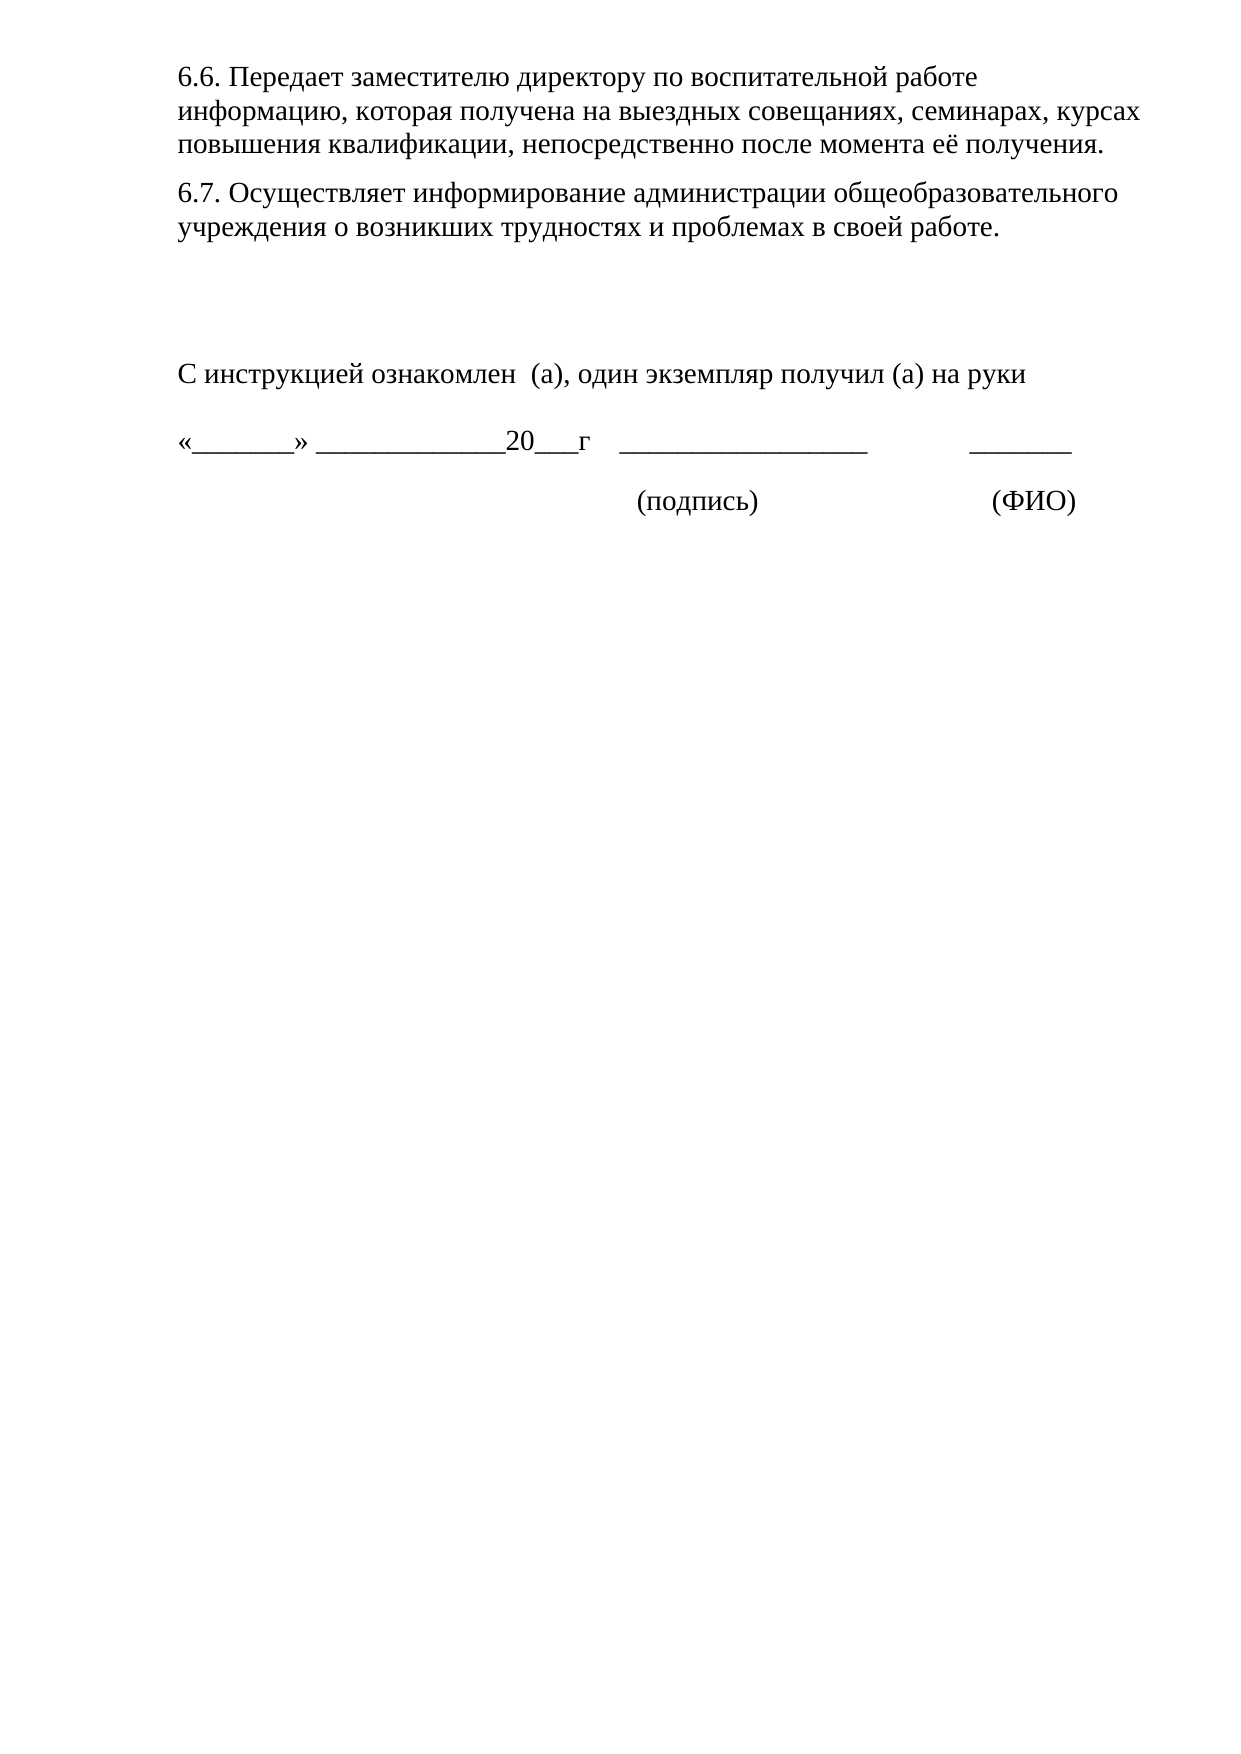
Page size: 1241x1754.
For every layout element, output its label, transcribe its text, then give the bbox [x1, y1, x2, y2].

text «_______» _____________20___г _________________ _______ [177, 423, 1152, 457]
text 6.6. Передает заместителю директору по воспитательной работе информацию, которая получена на выездных совещаниях, семинарах, курсах повышения квалификации, непосредственно после момента её получения. [177, 59, 1152, 160]
text 6.7. Осуществляет информирование администрации общеобразовательного учреждения о возникших трудностях и проблемах в своей работе. [177, 175, 1152, 242]
text С инструкцией ознакомлен (а), один экземпляр получил (а) на руки [177, 356, 1152, 390]
text (подпись) (ФИО) [177, 483, 1152, 516]
